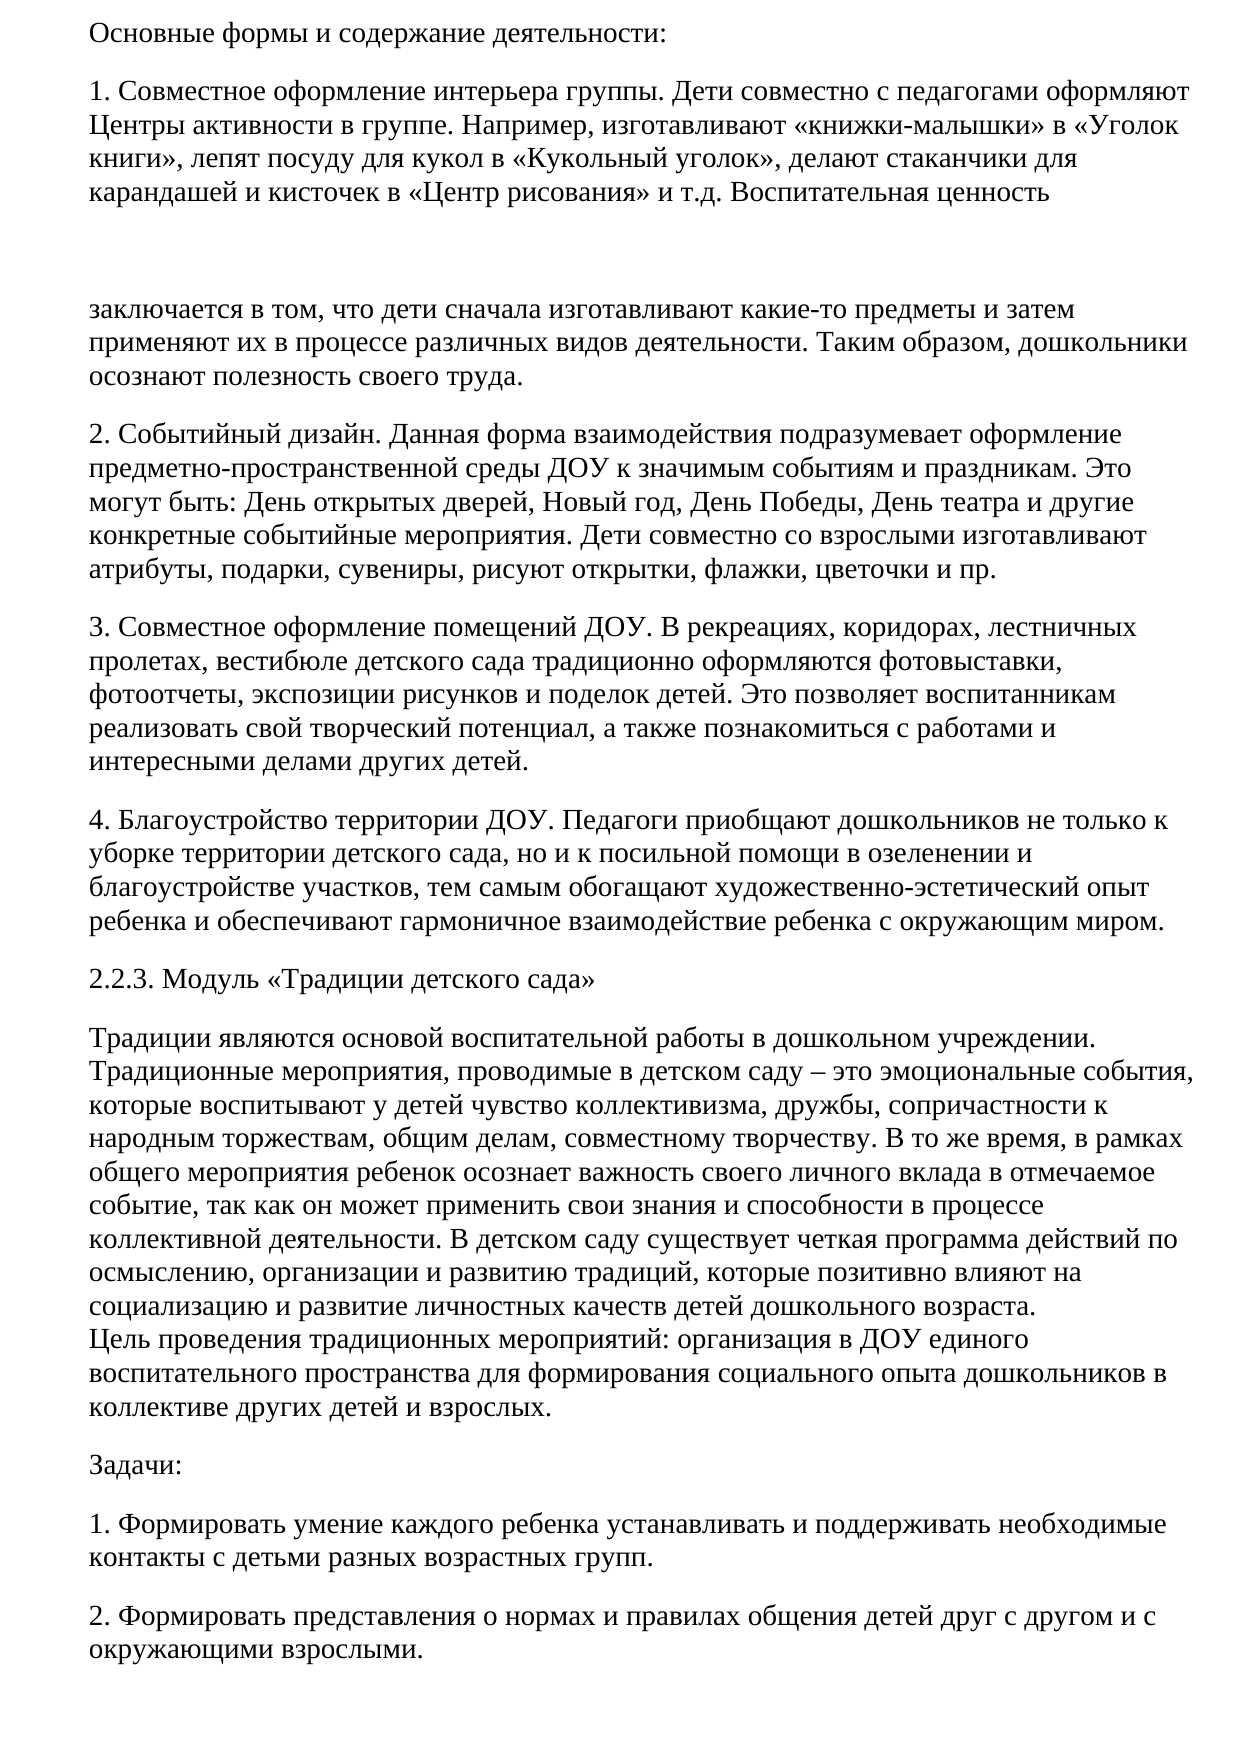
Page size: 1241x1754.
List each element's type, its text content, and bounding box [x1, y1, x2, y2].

text 3. Совместное оформление помещений ДОУ. В рекреациях, коридорах, лестничных пролетах, вестибюле детского сада традиционно оформляются фотовыставки, фотоотчеты, экспозиции рисунков и поделок детей. Это позволяет воспитанникам реализовать свой творческий потенциал, а также познакомиться с работами и интересными делами других детей. [89, 609, 1211, 777]
text 2.2.3. Модуль «Традиции детского сада» [89, 961, 1211, 995]
text 1. Формировать умение каждого ребенка устанавливать и поддерживать необходимые контакты с детьми разных возрастных групп. [89, 1506, 1211, 1573]
text Традиции являются основой воспитательной работы в дошкольном учреждении. Традиционные мероприятия, проводимые в детском саду – это эмоциональные события, которые воспитывают у детей чувство коллективизма, дружбы, сопричастности к народным торжествам, общим делам, совместному творчеству. В то же время, в рамках общего мероприятия ребенок осознает важность своего личного вклада в отмечаемое событие, так как он может применить свои знания и способности в процессе коллективной деятельности. В детском саду существует четкая программа действий по осмыслению, организации и развитию традиций, которые позитивно влияют на социализацию и развитие личностных качеств детей дошкольного возраста. [89, 1020, 1211, 1322]
text 4. Благоустройство территории ДОУ. Педагоги приобщают дошкольников не только к уборке территории детского сада, но и к посильной помощи в озеленении и благоустройстве участков, тем самым обогащают художественно-эстетический опыт ребенка и обеспечивают гармоничное взаимодействие ребенка с окружающим миром. [89, 802, 1211, 936]
text 2. Формировать представления о нормах и правилах общения детей друг с другом и с окружающими взрослыми. [89, 1598, 1211, 1665]
text заключается в том, что дети сначала изготавливают какие-то предметы и затем применяют их в процессе различных видов деятельности. Таким образом, дошкольники осознают полезность своего труда. [89, 291, 1211, 392]
text Цель проведения традиционных мероприятий: организация в ДОУ единого воспитательного пространства для формирования социального опыта дошкольников в коллективе других детей и взрослых. [89, 1322, 1211, 1422]
text Задачи: [89, 1447, 1211, 1481]
text Основные формы и содержание деятельности: [89, 15, 1211, 48]
text 2. Событийный дизайн. Данная форма взаимодействия подразумевает оформление предметно-пространственной среды ДОУ к значимым событиям и праздникам. Это могут быть: День открытых дверей, Новый год, День Победы, День театра и другие конкретные событийные мероприятия. Дети совместно со взрослыми изготавливают атрибуты, подарки, сувениры, рисуют открытки, флажки, цветочки и пр. [89, 417, 1211, 584]
text 1. Совместное оформление интерьера группы. Дети совместно с педагогами оформляют Центры активности в группе. Например, изготавливают «книжки-малышки» в «Уголок книги», лепят посуду для кукол в «Кукольный уголок», делают стаканчики для карандашей и кисточек в «Центр рисования» и т.д. Воспитательная ценность [89, 73, 1211, 207]
